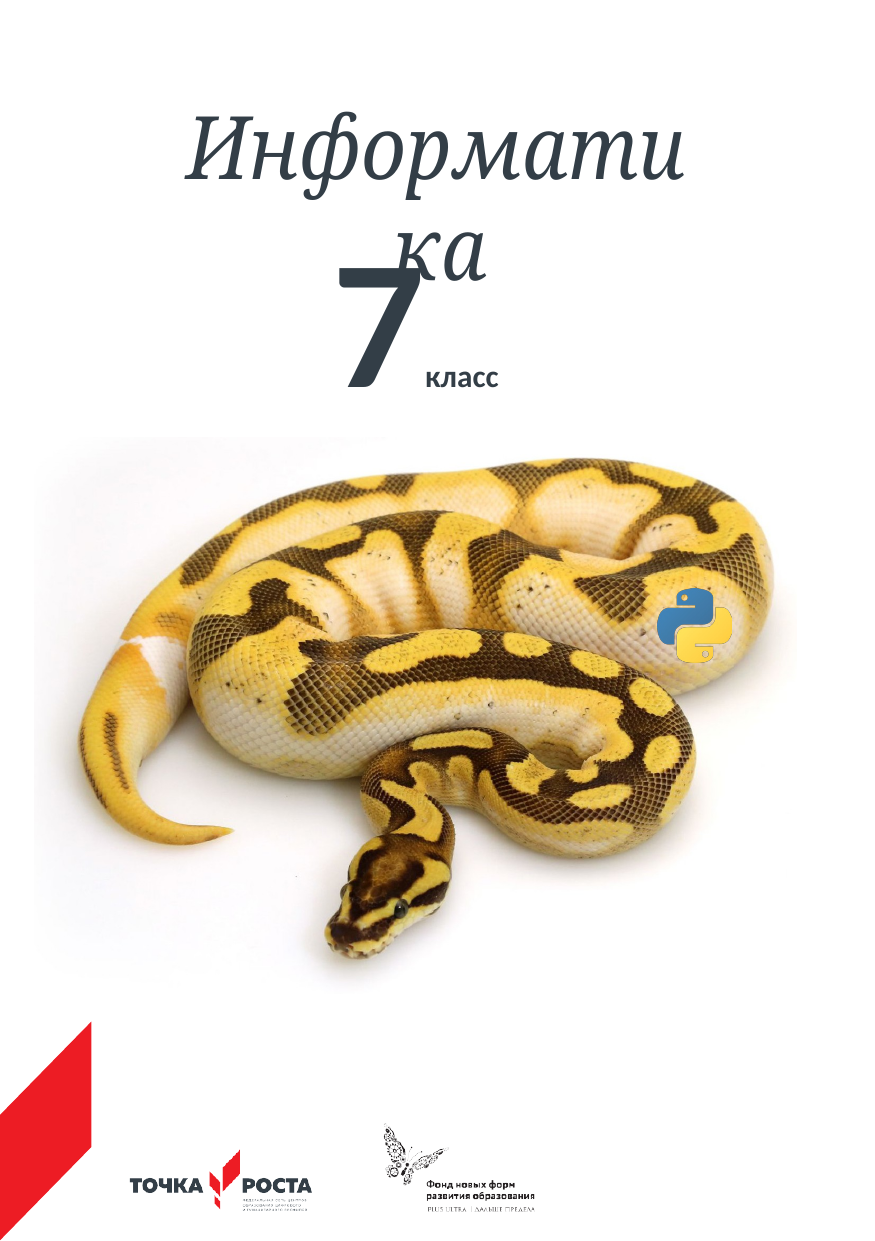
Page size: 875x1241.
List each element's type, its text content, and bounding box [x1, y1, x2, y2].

title Информатика [180, 101, 700, 302]
picture [383, 1123, 535, 1212]
picture [34, 437, 797, 994]
picture [129, 1149, 312, 1211]
